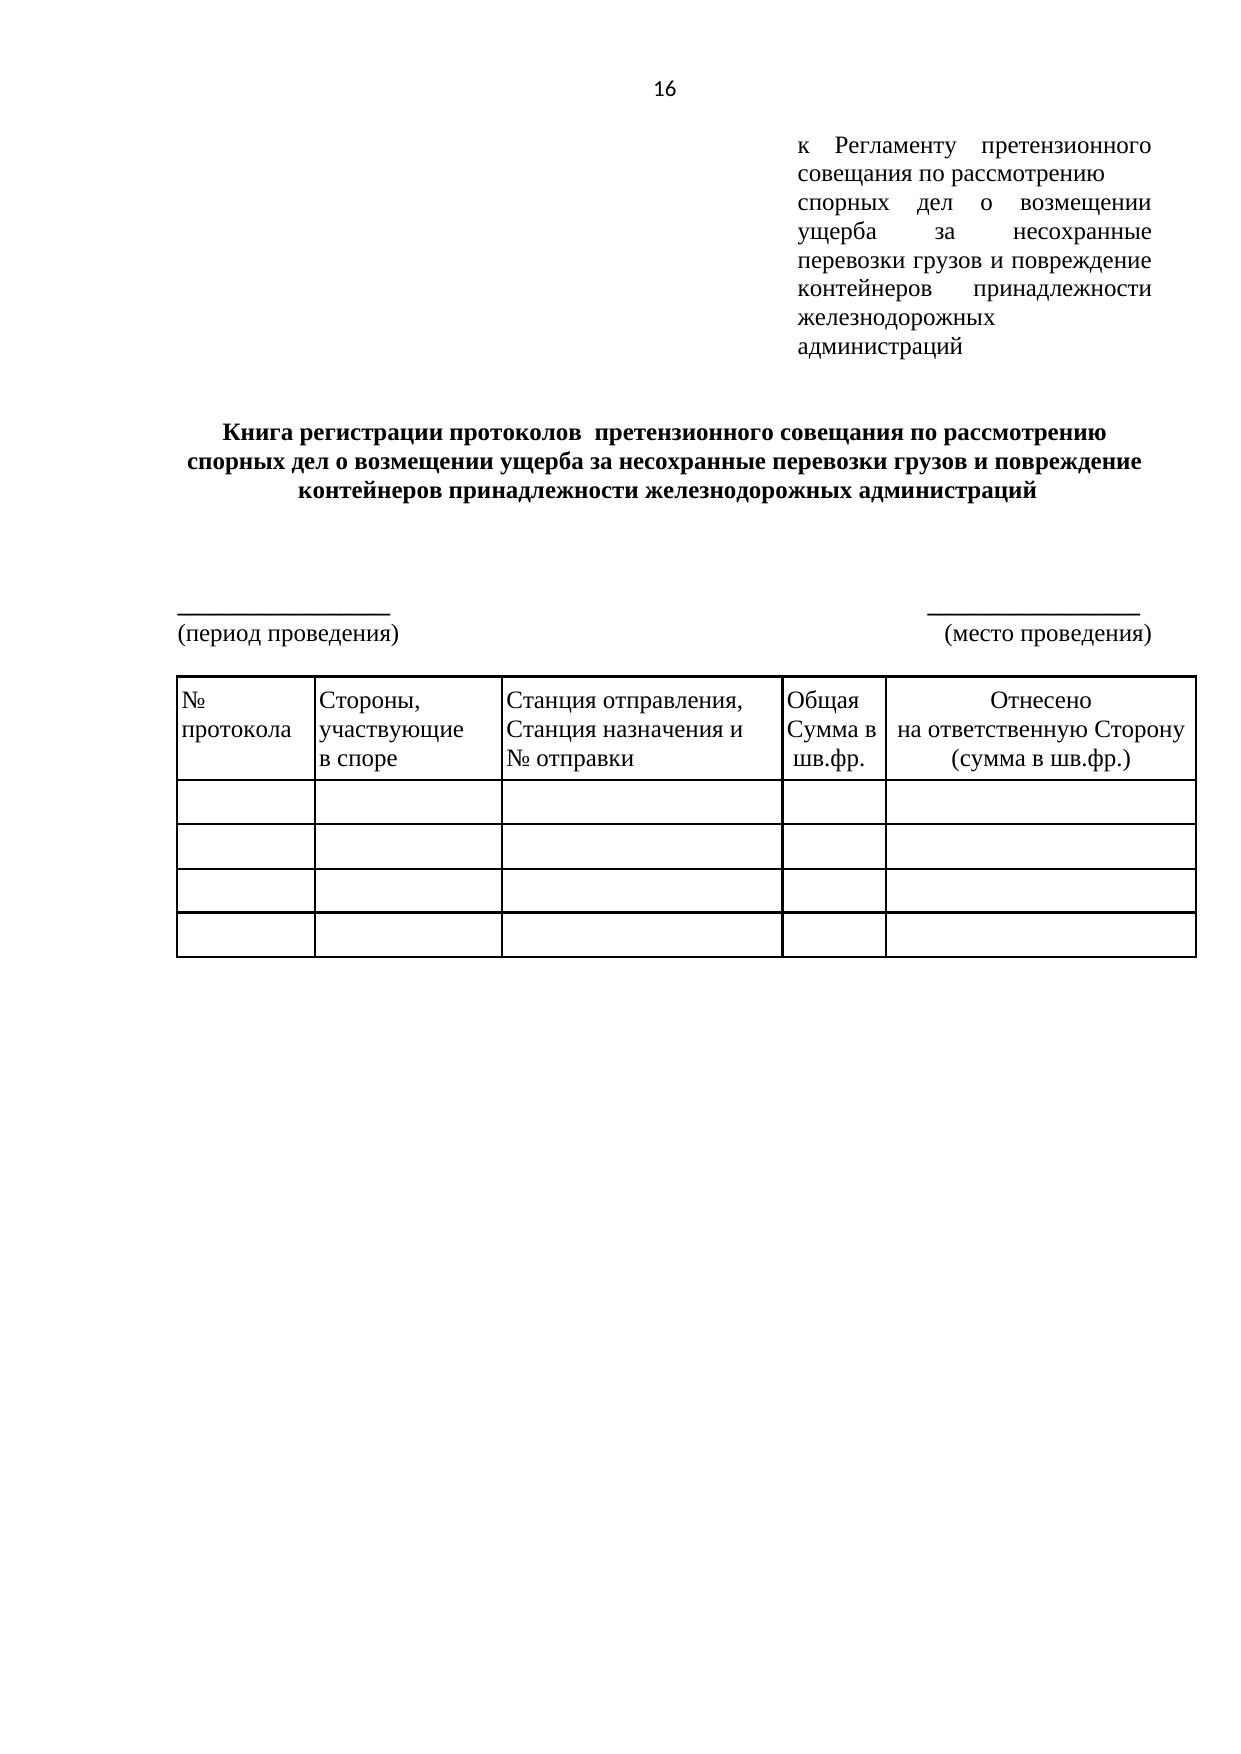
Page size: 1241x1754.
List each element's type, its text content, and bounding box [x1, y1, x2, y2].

table_header (период проведения) [177, 618, 666, 647]
table_cell [784, 870, 885, 911]
text Книга регистрации протоколов претензионного совещания по рассмотрению спорных дел о возмещении ущерба за несохранные перевозки грузов и повреждение [177, 417, 1152, 475]
table_cell [887, 781, 1195, 823]
table_cell [178, 781, 314, 823]
table_cell [316, 825, 501, 867]
table_header Станция отправления, Станция назначения и № отправки [503, 678, 781, 779]
text спорных дел о возмещении ущерба за несохранные перевозки грузов и повреждение контейнеров принадлежности железнодорожных администраций [797, 187, 1152, 360]
text _________________ _________________ [177, 589, 1152, 618]
table_header Отнесено на ответственную Сторону (сумма в шв.фр.) [887, 678, 1195, 779]
table_header Общая Сумма в шв.фр. [784, 678, 885, 779]
table_cell [887, 870, 1195, 911]
table_cell [316, 870, 501, 911]
table_cell [503, 781, 781, 823]
table_cell [784, 914, 885, 956]
text к Регламенту претензионного совещания по рассмотрению [797, 130, 1152, 187]
table_cell [887, 825, 1195, 867]
table_cell [316, 914, 501, 956]
table_cell [503, 825, 781, 867]
table_cell [178, 914, 314, 956]
table_cell [887, 914, 1195, 956]
table_header № протокола [178, 678, 314, 779]
table_cell [784, 781, 885, 823]
table_cell [178, 870, 314, 911]
table_cell [503, 914, 781, 956]
table_cell [503, 870, 781, 911]
table_header Стороны, участвующие в споре [316, 678, 501, 779]
table_cell [784, 825, 885, 867]
table_cell [316, 781, 501, 823]
text контейнеров принадлежности железнодорожных администраций [177, 475, 1152, 503]
table_header (место проведения) [666, 618, 1152, 647]
table_cell [178, 825, 314, 867]
